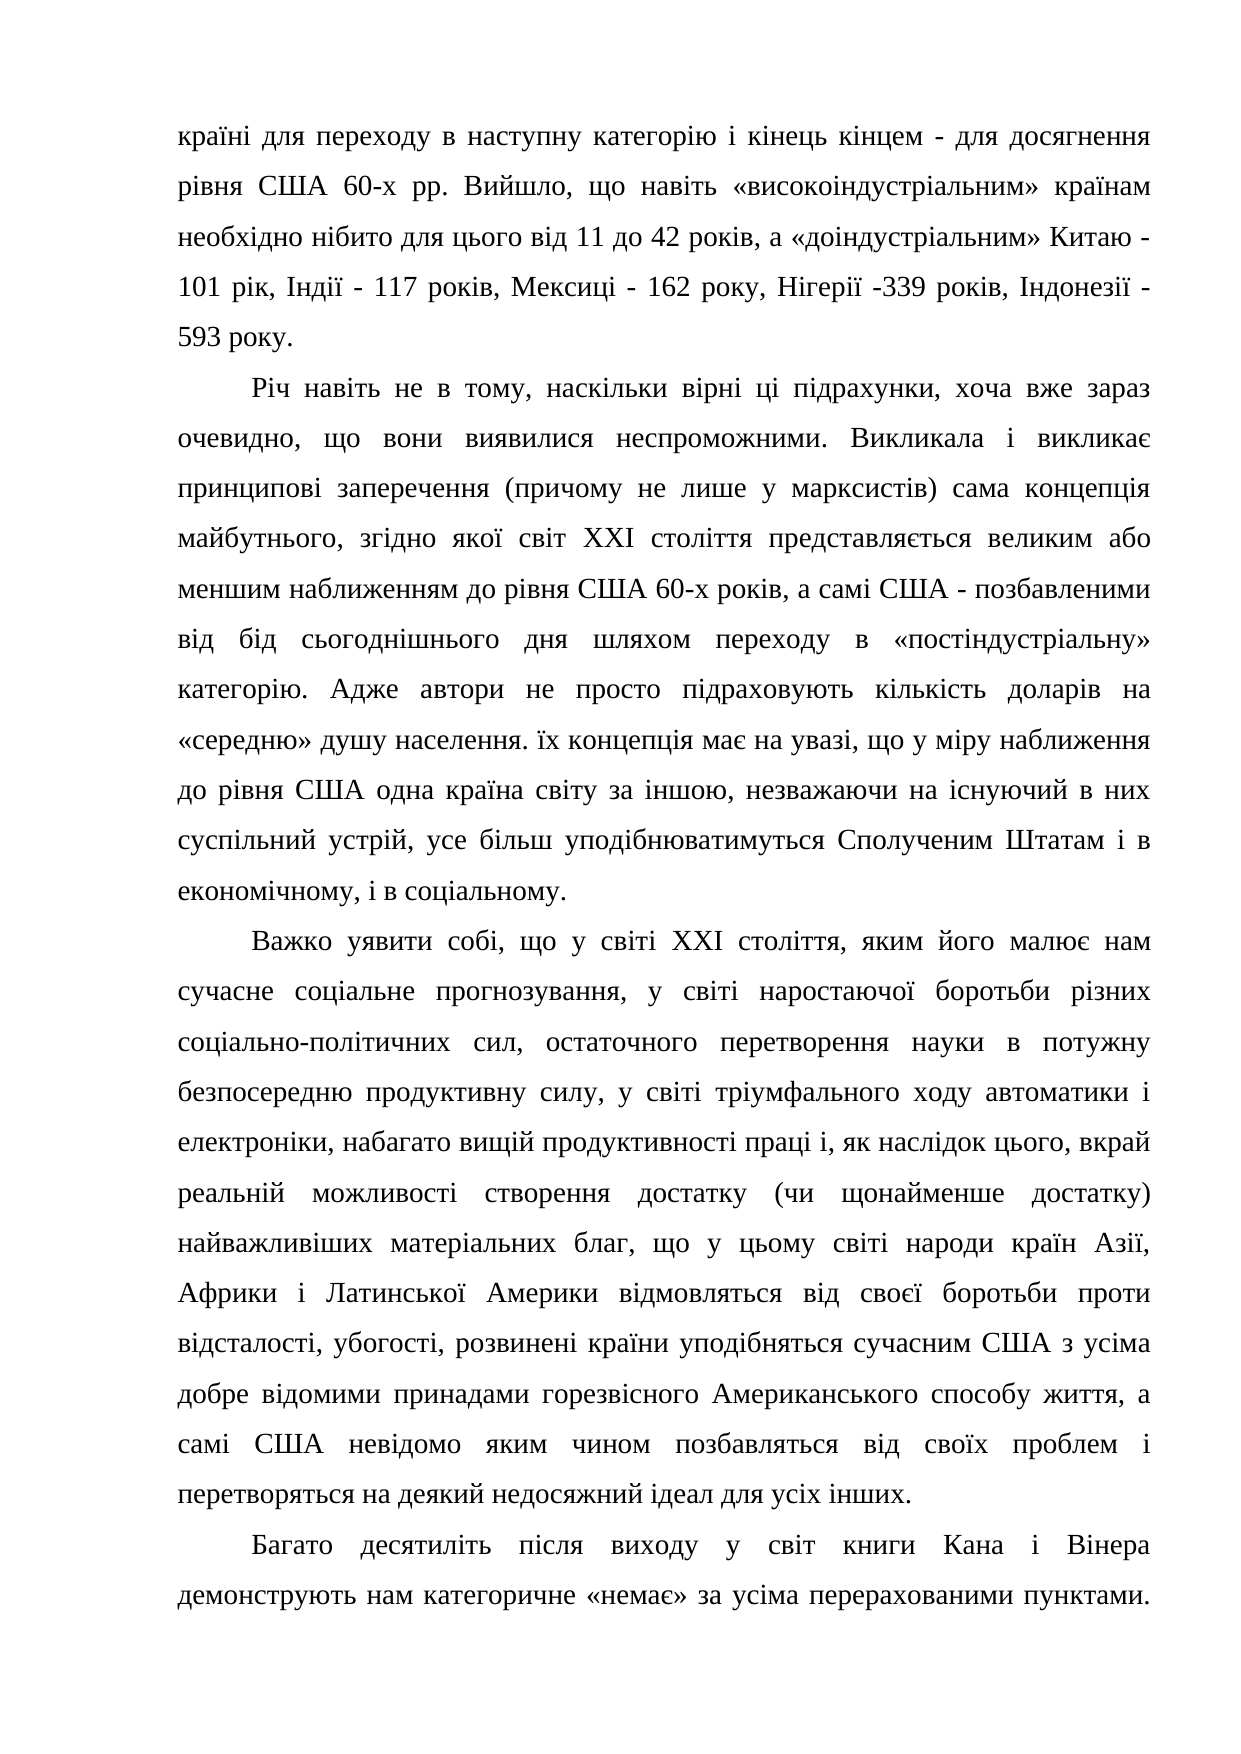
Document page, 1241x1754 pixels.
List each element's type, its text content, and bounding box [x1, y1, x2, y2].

text Річ навіть не в тому, наскільки вірні ці підрахунки, хоча вже зараз очевидно, що вони виявилися неспроможними. Викликала і викликає принципові заперечення (причому не лише у марксистів) сама концепція майбутнього, згідно якої світ XXI століття представляється великим або меншим наближенням до рівня США 60-х років, а самі США - позбавленими від бід сьогоднішнього дня шляхом переходу в «постіндустріальну» категорію. Адже автори не просто підраховують кількість доларів на «середню» душу населення. їх концепція має на увазі, що у міру наближення до рівня США одна країна світу за іншою, незважаючи на існуючий в них суспільний устрій, усе більш уподібнюватимуться Сполученим Штатам і в економічному, і в соціальному. [177, 370, 1152, 906]
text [177, 1527, 1152, 1611]
text Важко уявити собі, що у світі XXI століття, яким його малює нам сучасне соціальне прогнозування, у світі наростаючої боротьби різних соціально-політичних сил, остаточного перетворення науки в потужну безпосередню продуктивну силу, у світі тріумфального ходу автоматики і електроніки, набагато вищій продуктивності праці і, як наслідок цього, вкрай реальній можливості створення достатку (чи щонайменше достатку) найважливіших матеріальних благ, що у цьому світі народи країн Азії, Африки і Латинської Америки відмовляться від своєї боротьби проти відсталості, убогості, розвинені країни уподібняться сучасним США з усіма добре відомими принадами горезвісного Американського способу життя, а самі США невідомо яким чином позбавляться від своїх проблем і перетворяться на деякий недосяжний ідеал для усіх інших. [177, 923, 1152, 1510]
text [177, 118, 1152, 353]
